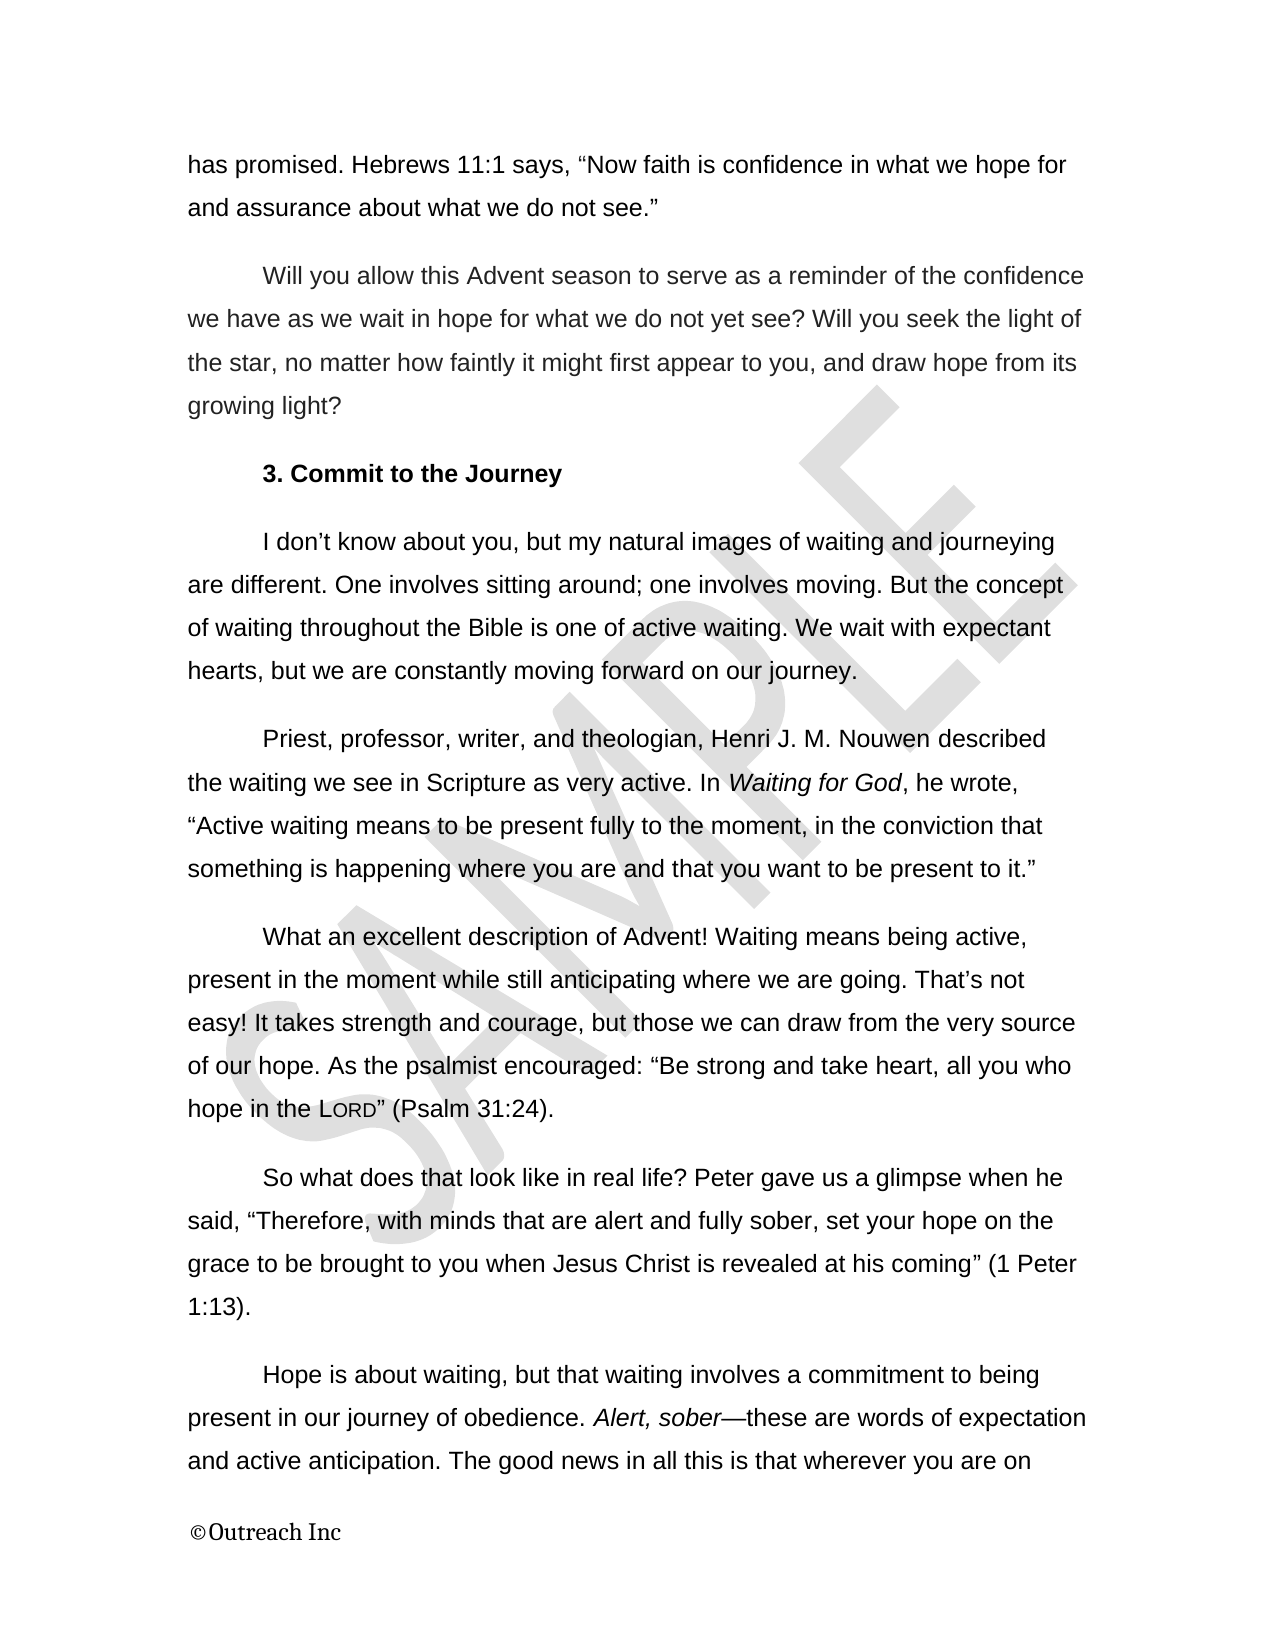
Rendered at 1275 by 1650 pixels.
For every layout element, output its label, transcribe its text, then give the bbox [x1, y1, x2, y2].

text I don’t know about you, but my natural images of waiting and journeying are different. One involves sitting around; one involves moving. But the concept of waiting throughout the Bible is one of active waiting. We wait with expectant hearts, but we are constantly moving forward on our journey. [187, 527, 1087, 685]
text Priest, professor, writer, and theologian, Henri J. M. Nouwen described the waiting we see in Scripture as very active. In Waiting for God, he wrote, “Active waiting means to be present fully to the moment, in the conviction that something is happening where you are and that you want to be present to it.” [187, 724, 1087, 882]
text What an excellent description of Advent! Waiting means being active, present in the moment while still anticipating where we are going. That’s not easy! It takes strength and courage, but those we can draw from the very source of our hope. As the psalmist encouraged: “Be strong and take heart, all you who hope in the Lord” (Psalm 31:24). [187, 922, 1087, 1123]
text Will you allow this Advent season to serve as a reminder of the confidence we have as we wait in hope for what we do not yet see? Will you seek the light of the star, no matter how faintly it might first appear to you, and draw hope from its growing light? [187, 261, 1087, 419]
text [187, 1360, 1087, 1475]
text 3. Commit to the Journey [187, 459, 1087, 487]
text So what does that look like in real life? Peter gave us a glimpse when he said, “Therefore, with minds that are alert and fully sober, set your hope on the grace to be brought to you when Jesus Christ is revealed at his coming” (1 Peter 1:13). [187, 1162, 1087, 1321]
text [187, 150, 1087, 222]
